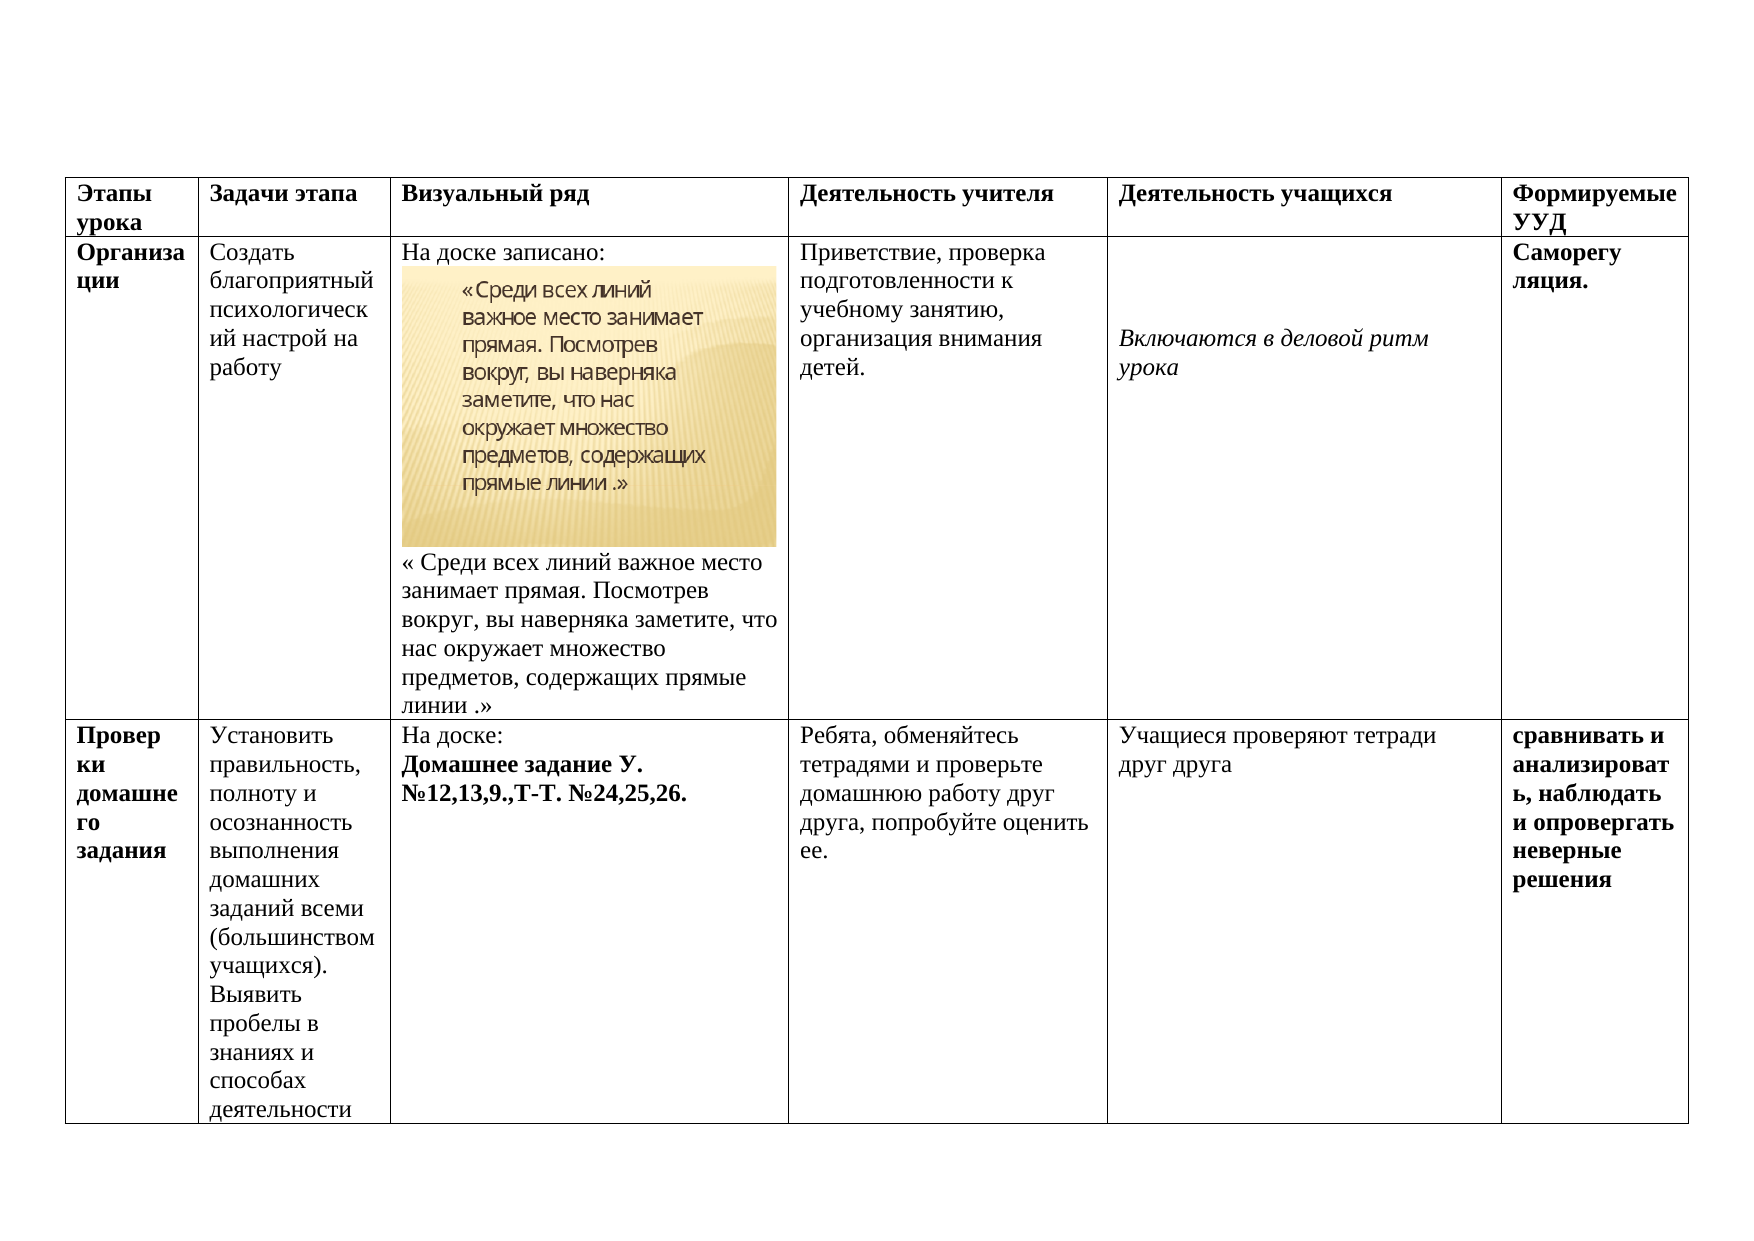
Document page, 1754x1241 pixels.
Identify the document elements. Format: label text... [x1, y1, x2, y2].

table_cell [66, 720, 198, 1123]
table_header Деятельность учащихся [1108, 178, 1501, 236]
table_cell Включаются в деловой ритм урока [1108, 237, 1501, 719]
table_header Формируемые УУД [1502, 178, 1688, 236]
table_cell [391, 720, 788, 1123]
table_cell Организации [66, 237, 198, 719]
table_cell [1502, 720, 1688, 1123]
table_header Этапы урока [66, 178, 198, 236]
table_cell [199, 720, 390, 1123]
table_cell Создать благоприятный психологический настрой на работу [199, 237, 390, 719]
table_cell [1108, 720, 1501, 1123]
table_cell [789, 720, 1107, 1123]
table_header Визуальный ряд [391, 178, 788, 236]
table_cell Саморегуляция. [1502, 237, 1688, 719]
table_cell На доске записано: « Среди всех линий важное место занимает прямая. Посмотрев вокруг, вы наверняка заметите, что нас окружает множество предметов, содержащих прямые линии .» [391, 237, 788, 719]
table_header Задачи этапа [199, 178, 390, 236]
table_header Деятельность учителя [789, 178, 1107, 236]
table_cell Приветствие, проверка подготовленности к учебному занятию, организация внимания детей. [789, 237, 1107, 719]
